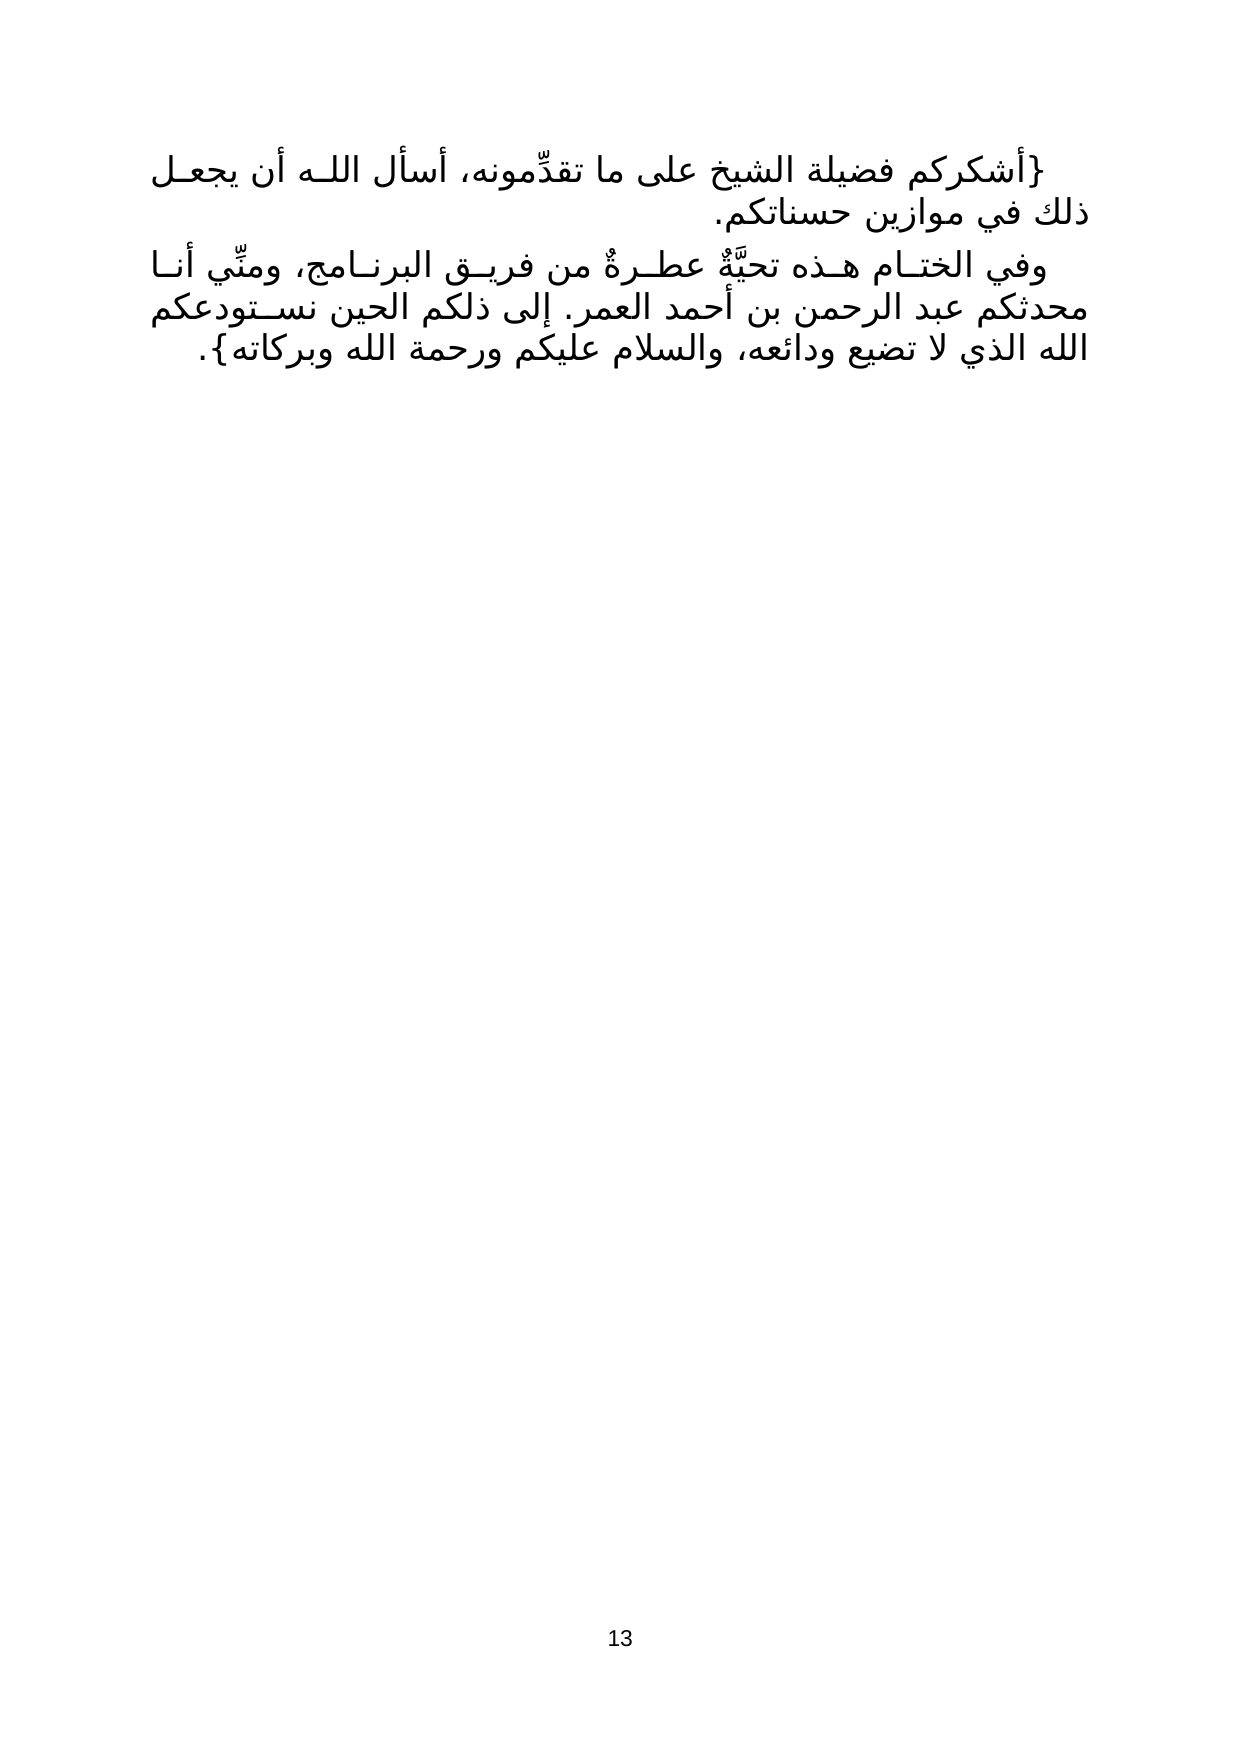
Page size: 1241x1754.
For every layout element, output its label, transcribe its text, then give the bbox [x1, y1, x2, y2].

text {أشكركم فضيلة الشيخ على ما تقدِّمونه، أسأل الله أن يجعل ذلك في موازين حسناتكم. [150, 150, 1090, 232]
text وفي الختام هذه تحيَّةٌ عطرةٌ من فريق البرنامج، ومنِّي أنا محدثكم عبد الرحمن بن أحمد العمر. إلى ذلكم الحين نستودعكم الله الذي لا تضيع ودائعه، والسلام عليكم ورحمة الله وبركاته}. [150, 245, 1090, 369]
